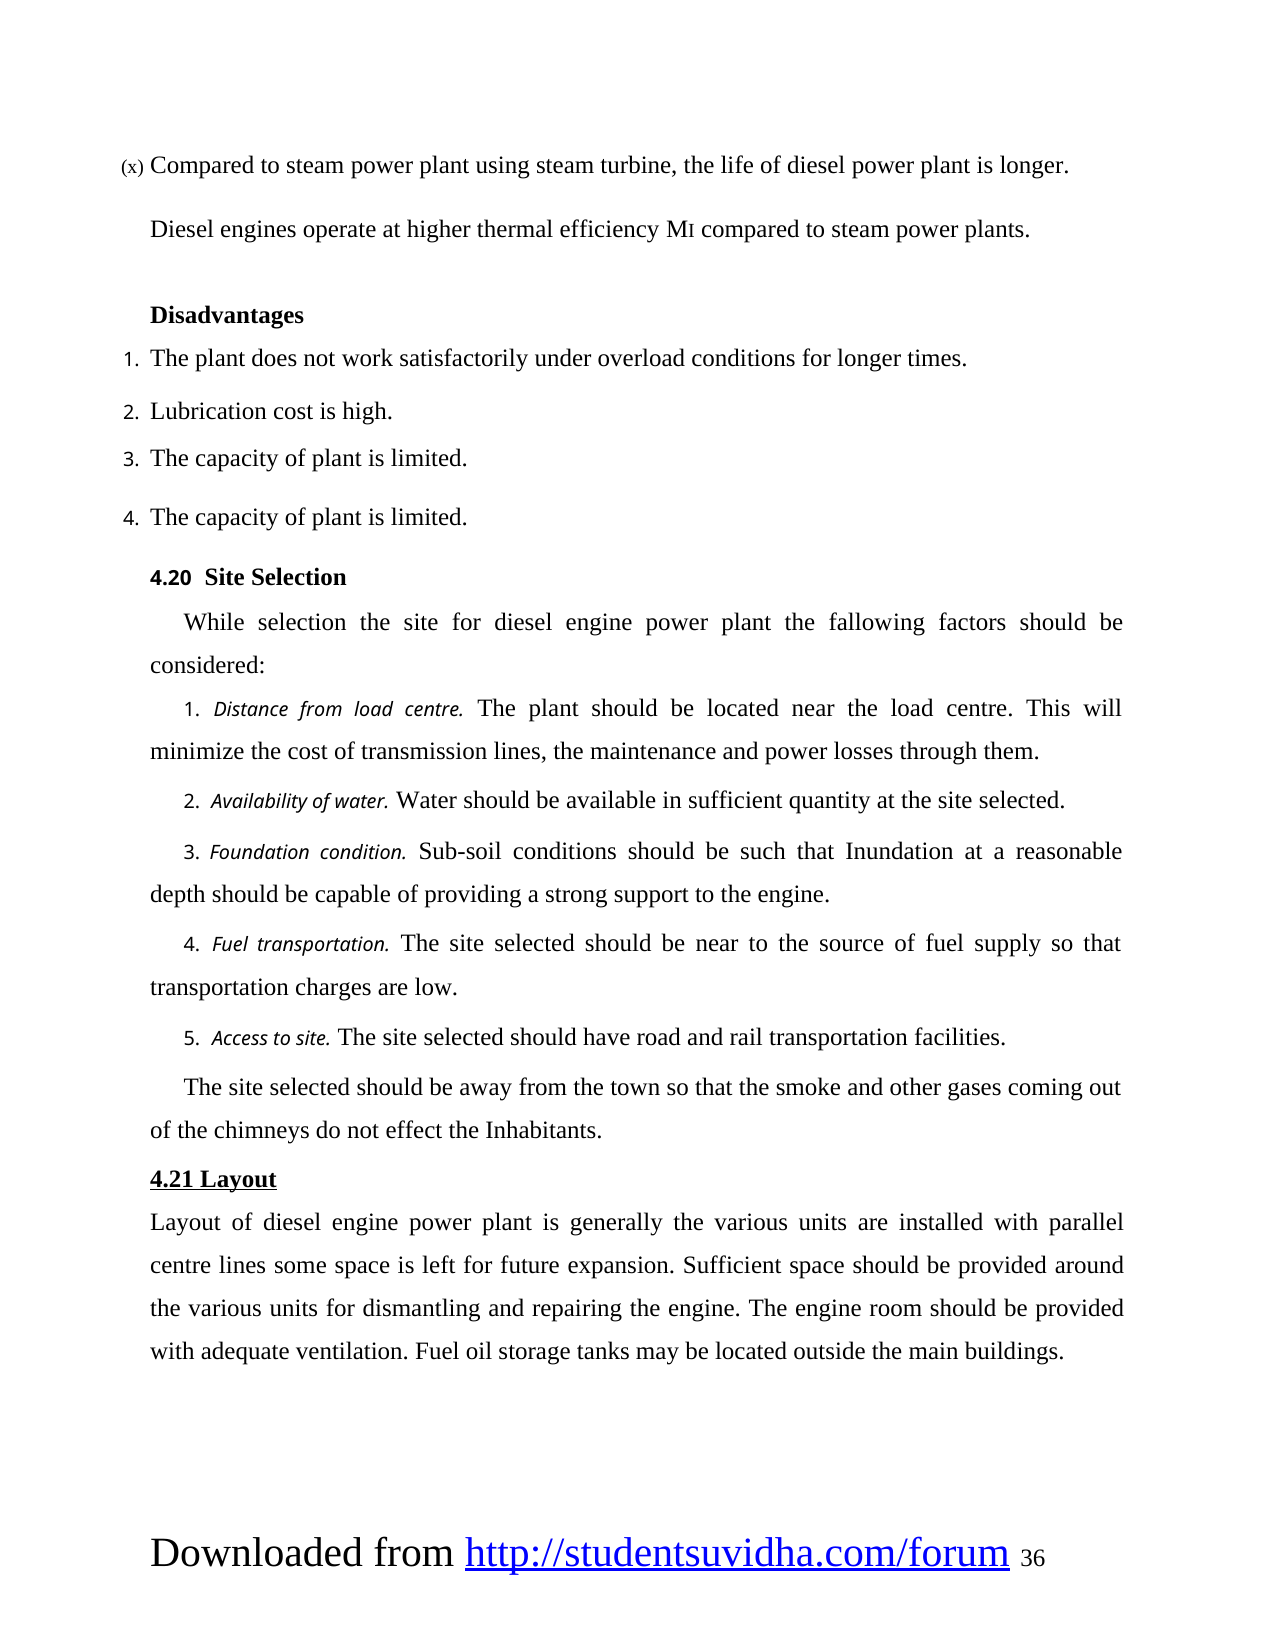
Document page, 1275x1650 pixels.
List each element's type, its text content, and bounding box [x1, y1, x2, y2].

subtitle Site Selection [150, 562, 1125, 592]
list The capacity of plant is limited. [123, 443, 1125, 472]
list Compared to steam power plant using steam turbine, the life of diesel power plant is longer. [121, 150, 1121, 179]
text Diesel engines operate at higher thermal efficiency Mi compared to steam power plants. [150, 214, 1121, 243]
text Layout of diesel engine power plant is generally the various units are installed with parallel centre lines some space is left for future expansion. Sufficient space should be provided around the various units for dismantling and repairing the engine. The engine room should be provided with adequate ventilation. Fuel oil storage tanks may be located outside the main buildings. [150, 1207, 1125, 1365]
list Distance from load centre. The plant should be located near the load centre. This will minimize the cost of transmission lines, the maintenance and power losses through them. [150, 693, 1123, 765]
list Availability of water. Water should be available in sufficient quantity at the site selected. [150, 785, 1123, 814]
list Fuel transportation. The site selected should be near to the source of fuel supply so that transportation charges are low. [150, 928, 1123, 1001]
text While selection the site for diesel engine power plant the fallowing factors should be considered: [150, 607, 1123, 678]
subtitle 4.21 Layout [150, 1164, 1125, 1192]
text The site selected should be away from the town so that the smoke and other gases coming out of the chimneys do not effect the Inhabitants. [150, 1072, 1123, 1143]
list The capacity of plant is limited. [123, 502, 1125, 532]
text Disadvantages [150, 300, 1121, 329]
list Foundation condition. Sub-soil conditions should be such that Inundation at a reasonable depth should be capable of providing a strong support to the engine. [150, 836, 1123, 908]
list Lubrication cost is high. [123, 396, 1125, 425]
list Access to site. The site selected should have road and rail transportation facilities. [150, 1022, 1123, 1051]
list The plant does not work satisfactorily under overload conditions for longer times. [123, 343, 1123, 372]
